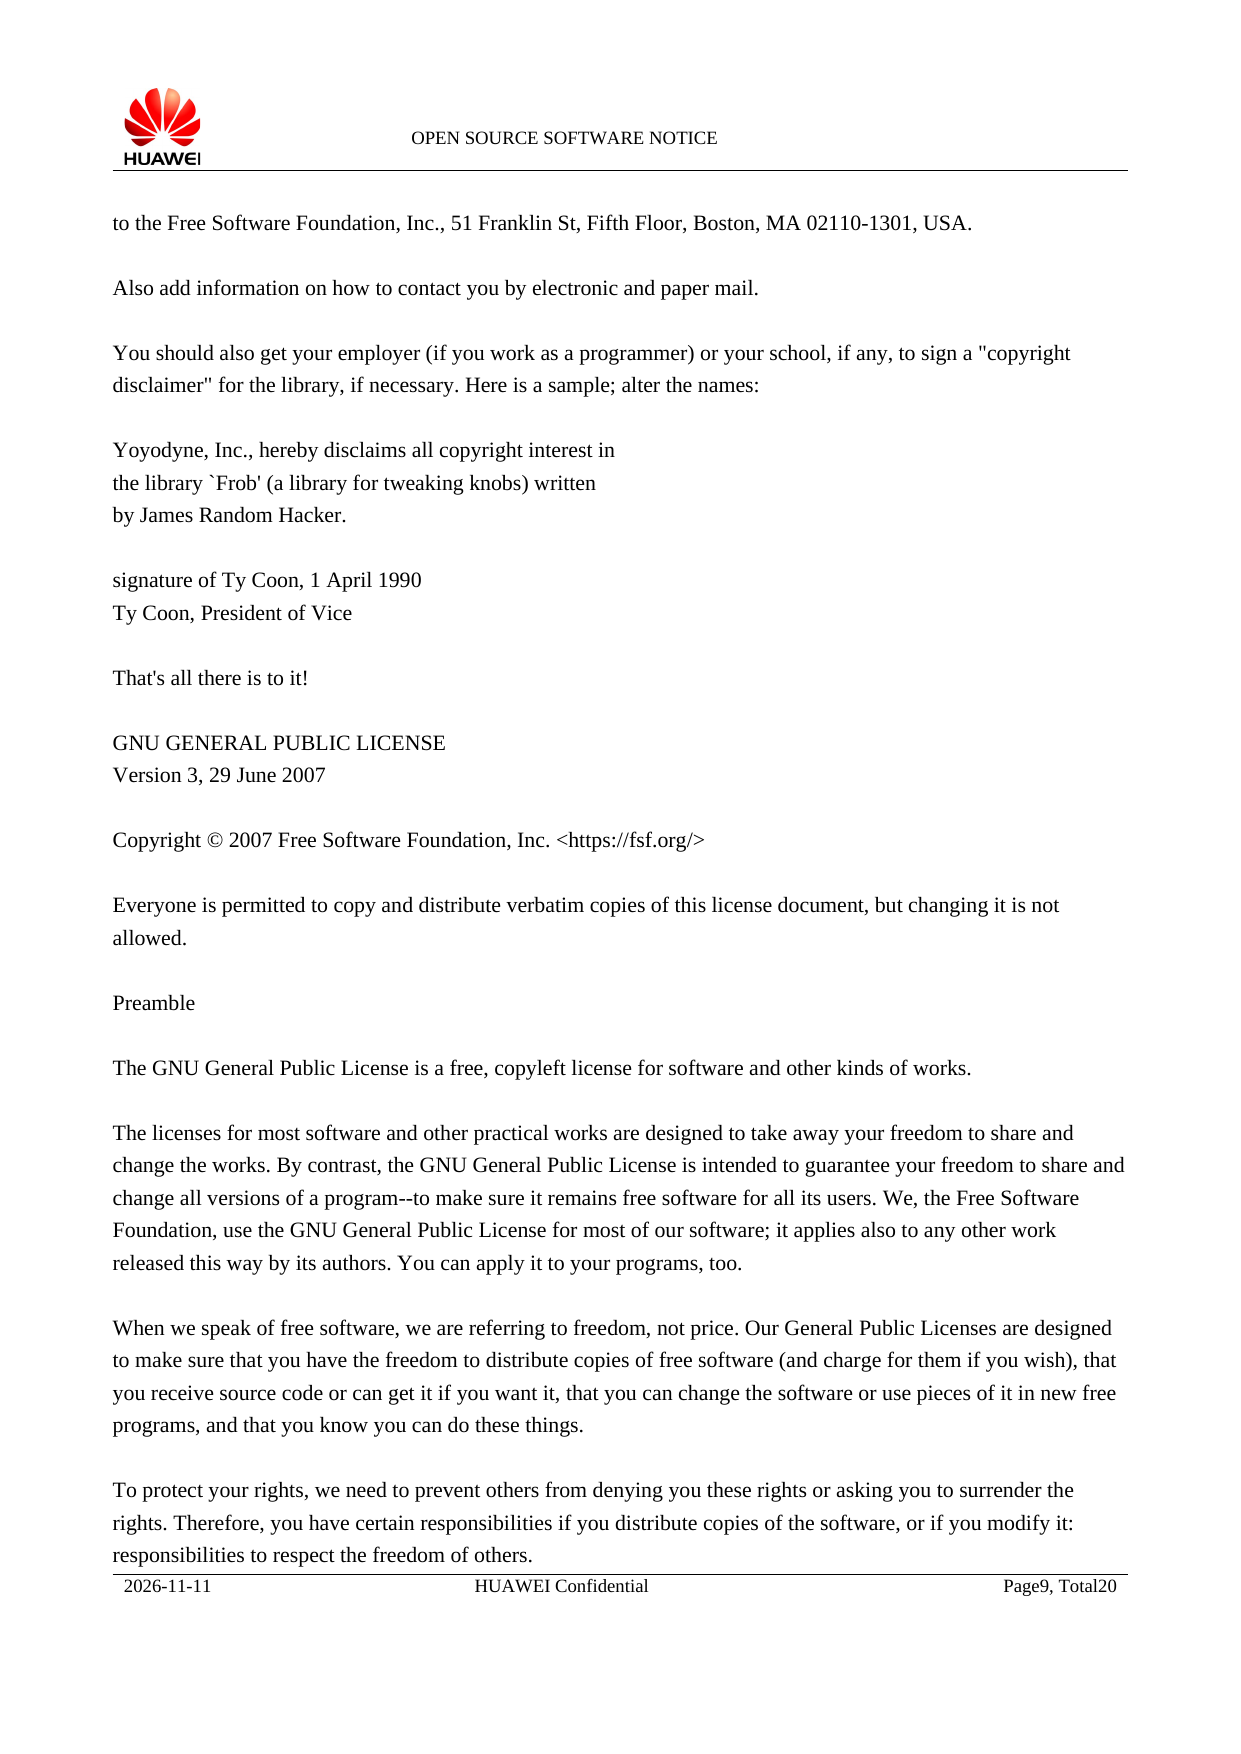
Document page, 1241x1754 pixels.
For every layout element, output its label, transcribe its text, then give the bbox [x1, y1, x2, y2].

text Ty Coon, President of Vice [112, 596, 1128, 629]
text Copyright © 2007 Free Software Foundation, Inc. <https://fsf.org/> [112, 824, 1128, 856]
text signature of Ty Coon, 1 April 1990 [112, 564, 1128, 596]
text Version 3, 29 June 2007 [112, 759, 1128, 791]
text That's all there is to it! GNU GENERAL PUBLIC LICENSE [112, 661, 1128, 759]
text You should also get your employer (if you work as a programmer) or your school, if any, to sign a "copyright disclaimer" for the library, if necessary. Here is a sample; alter the names: [112, 336, 1128, 401]
text Yoyodyne, Inc., hereby disclaims all copyright interest in [112, 434, 1128, 466]
text The GNU General Public License is a free, copyleft license for software and other kinds of works. [112, 1051, 1128, 1084]
picture [124, 88, 201, 165]
text When we speak of free software, we are referring to freedom, not price. Our General Public Licenses are designed to make sure that you have the freedom to distribute copies of free software (and charge for them if you wish), that you receive source code or can get it if you want it, that you can change the software or use pieces of it in new free programs, and that you know you can do these things. [112, 1311, 1128, 1441]
text by James Random Hacker. [112, 499, 1128, 531]
text The licenses for most software and other practical works are designed to take away your freedom to share and change the works. By contrast, the GNU General Public License is intended to guarantee your freedom to share and change all versions of a program--to make sure it remains free software for all its users. We, the Free Software Foundation, use the GNU General Public License for most of our software; it applies also to any other work released this way by its authors. You can apply it to your programs, too. [112, 1116, 1128, 1279]
text To protect your rights, we need to prevent others from denying you these rights or asking you to surrender the rights. Therefore, you have certain responsibilities if you distribute copies of the software, or if you modify it: responsibilities to respect the freedom of others. [112, 1474, 1128, 1571]
text Also add information on how to contact you by electronic and paper mail. [112, 271, 1128, 304]
text Everyone is permitted to copy and distribute verbatim copies of this license document, but changing it is not allowed. [112, 889, 1128, 954]
text the library `Frob' (a library for tweaking knobs) written [112, 466, 1128, 499]
text Preamble [112, 986, 1128, 1019]
